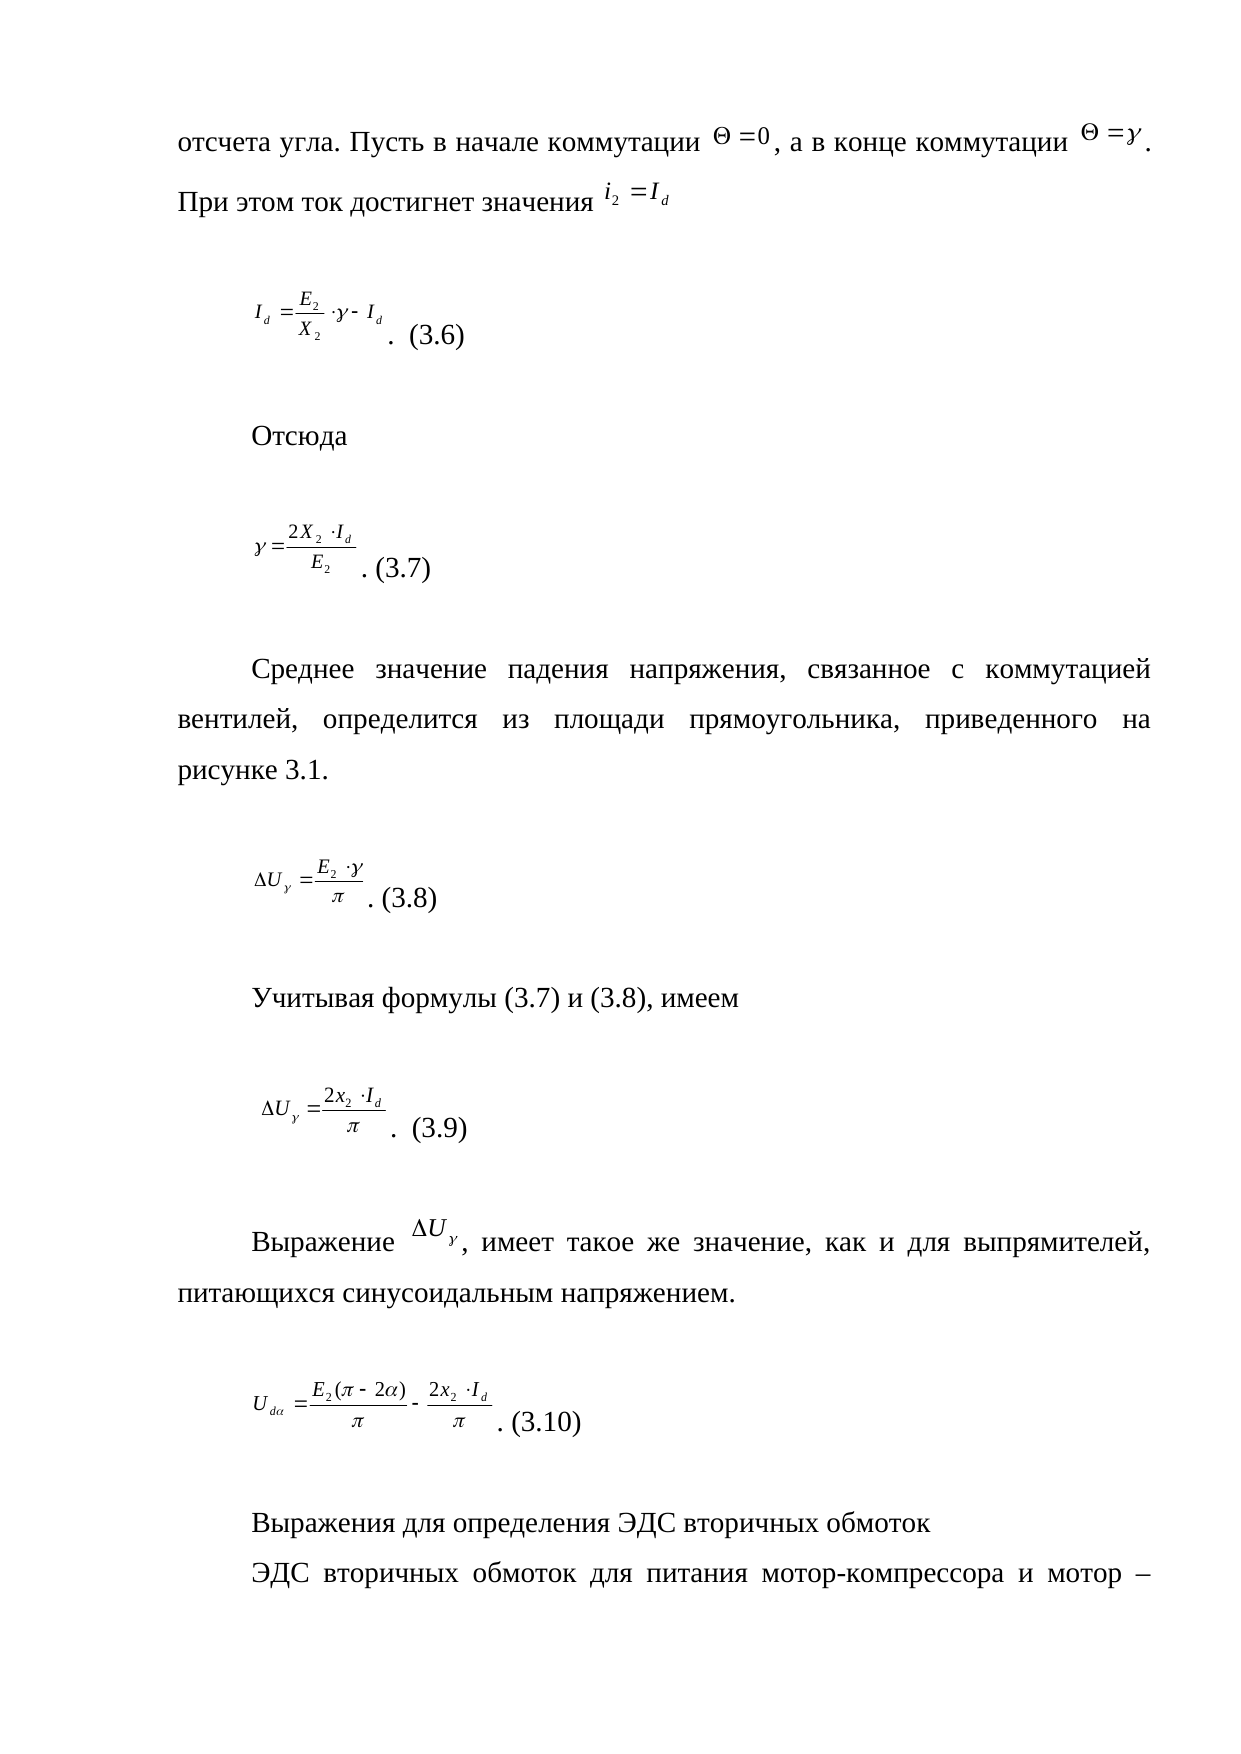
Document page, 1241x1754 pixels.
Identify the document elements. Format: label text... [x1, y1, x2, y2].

text . (3.8) [177, 852, 1152, 913]
text Выражения для определения ЭДС вторичных обмоток [177, 1505, 1152, 1538]
text . (3.7) [177, 518, 1152, 584]
text . (3.6) [177, 285, 1152, 351]
text Учитывая формулы (3.7) и (3.8), имеем [177, 981, 1152, 1014]
text Выражение , имеет такое же значение, как и для выпрямителей, питающихся синусоидальным напряжением. [177, 1211, 1152, 1308]
text . (3.9) [177, 1081, 1152, 1144]
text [177, 1555, 1152, 1589]
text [177, 118, 1152, 218]
text Отсюда [177, 418, 1152, 451]
text Среднее значение падения напряжения, связанное с коммутацией вентилей, определится из площади прямоугольника, приведенного на рисунке 3.1. [177, 651, 1152, 785]
text . (3.10) [177, 1375, 1152, 1438]
